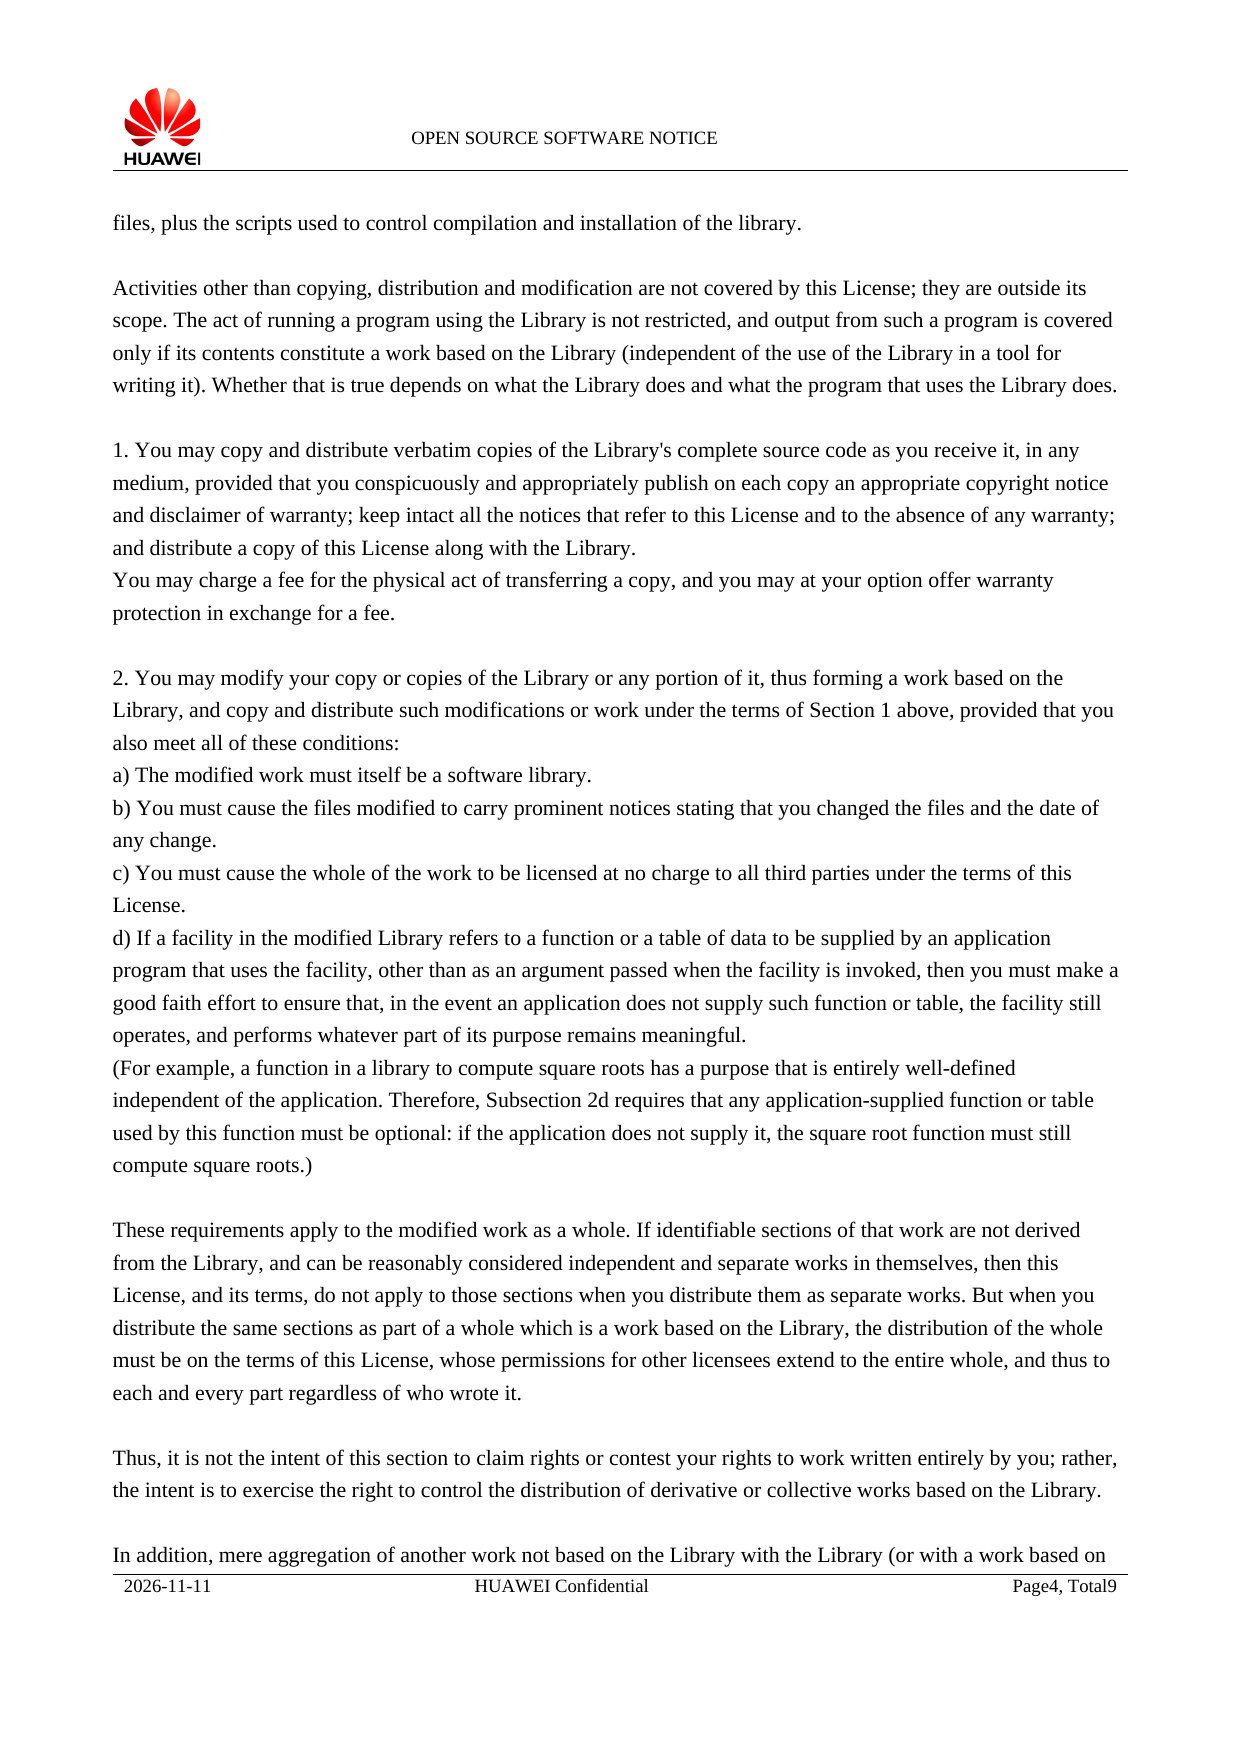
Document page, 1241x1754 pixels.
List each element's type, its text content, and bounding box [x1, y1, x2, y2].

picture [124, 88, 201, 165]
